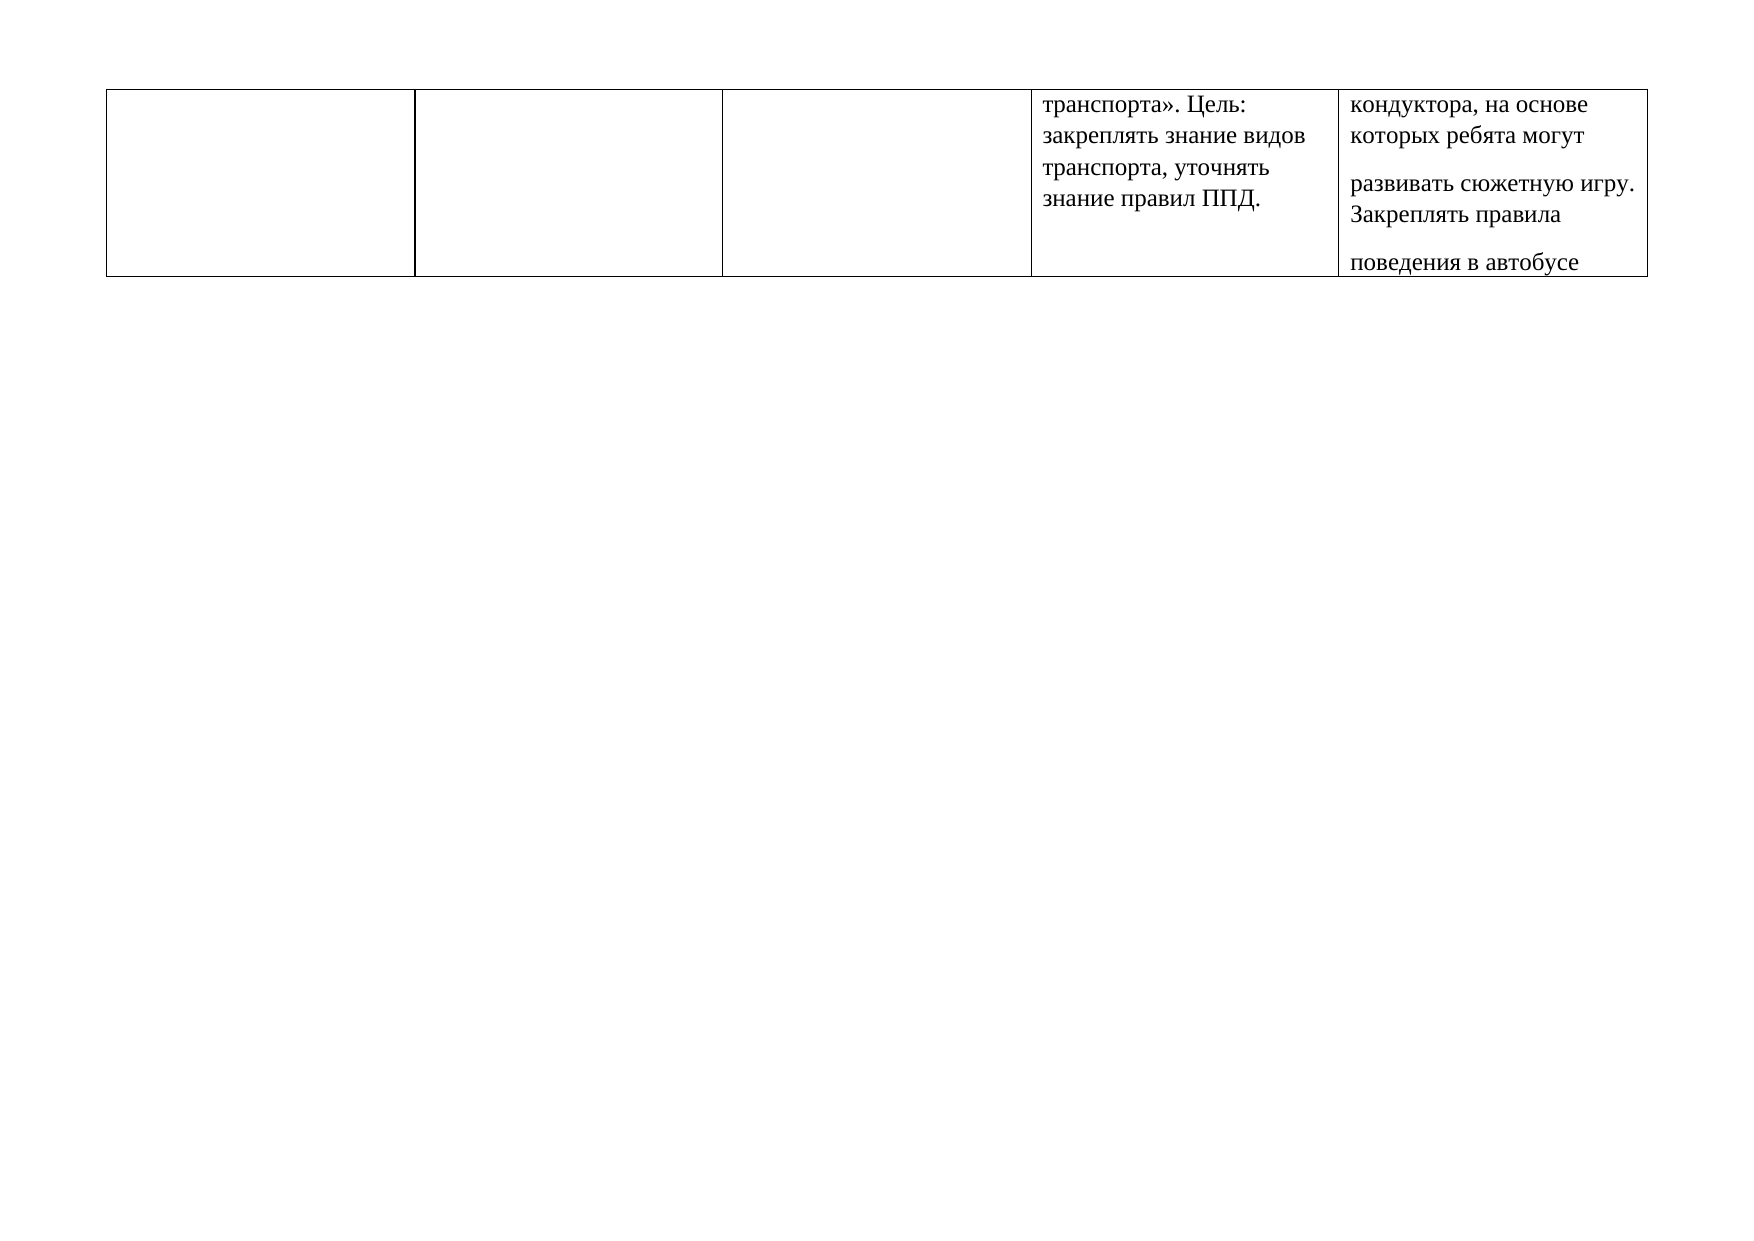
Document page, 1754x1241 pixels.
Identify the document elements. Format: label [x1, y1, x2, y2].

table_cell [107, 90, 414, 276]
table_cell [1339, 90, 1647, 276]
table_cell [1032, 90, 1338, 276]
table_cell [416, 90, 722, 276]
table_cell [723, 90, 1031, 276]
